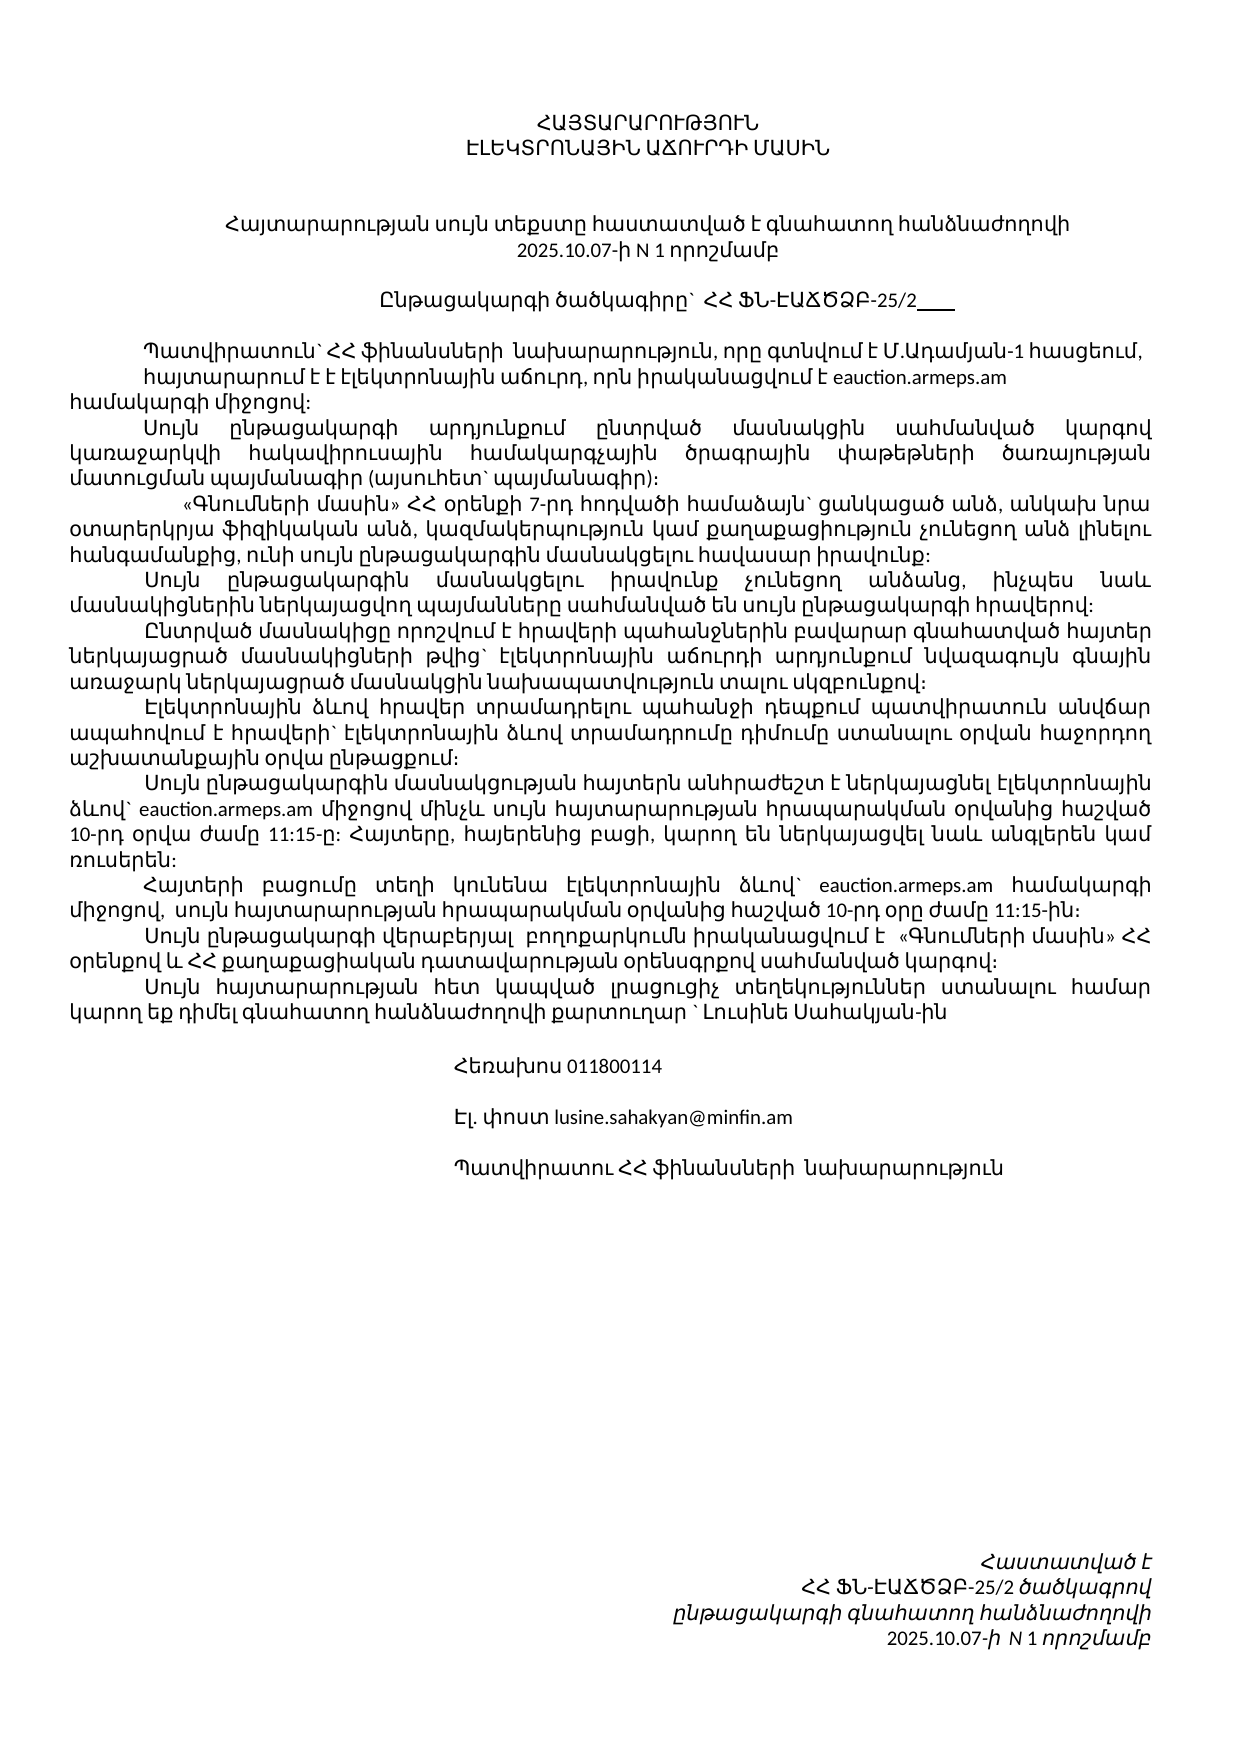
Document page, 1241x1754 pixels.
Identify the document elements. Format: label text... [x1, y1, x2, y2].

text Հայտարարության սույն տեքստը հաստատված է գնահատող հանձնաժողովի [69, 211, 1152, 237]
text Էլ. փոստ lusine.sahakyan@minfin.am [69, 1104, 1152, 1129]
text Սույն ընթացակարգի արդյունքում ընտրված մասնակցին սահմանված կարգով կառաջարկվի հակավիրուսային համակարգչային ծրագրային փաթեթների ծառայության մատուցման պայմանագիր (այսուհետ` պայմանագիր)։ [69, 415, 1152, 491]
text Սույն ընթացակարգին մասնակցության հայտերն անհրաժեշտ է ներկայացնել էլեկտրոնային ձևով` eauction.armeps.am միջոցով մինչև սույն հայտարարության հրապարակման օրվանից հաշված 10-րդ օրվա ժամը 11:15-ը: Հայտերը, հայերենից բացի, կարող են ներկայացվել նաև անգլերեն կամ ռուսերեն: [69, 771, 1152, 872]
text Սույն ընթացակարգին մասնակցելու իրավունք չունեցող անձանց, ինչպես նաև մասնակիցներին ներկայացվող պայմանները սահմանված են սույն ընթացակարգի հրավերով: [69, 567, 1152, 618]
text Ընթացակարգի ծածկագիրը` ՀՀ ՖՆ-ԷԱՃԾՁԲ-25/2 [69, 288, 1152, 313]
text ԷԼԵԿՏՐՈՆԱՅԻՆ ԱՃՈՒՐԴԻ ՄԱՍԻՆ [69, 135, 1152, 161]
text Հայտերի բացումը տեղի կունենա էլեկտրոնային ձևով` eauction.armeps.am համակարգի միջոցով, սույն հայտարարության հրապարակման օրվանից հաշված 10-րդ օրը ժամը 11:15-ին։ [69, 872, 1152, 923]
text Էլեկտրոնային ձևով հրավեր տրամադրելու պահանջի դեպքում պատվիրատուն անվճար ապահովում է հրավերի` էլեկտրոնային ձևով տրամադրումը դիմումը ստանալու օրվան հաջորդող աշխատանքային օրվա ընթացքում։ [69, 694, 1152, 771]
text «Գնումների մասին» ՀՀ օրենքի 7-րդ հոդվածի համաձայն` ցանկացած անձ, անկախ նրա օտարերկրյա ֆիզիկական անձ, կազմակերպություն կամ քաղաքացիություն չունեցող անձ լինելու հանգամանքից, ունի սույն ընթացակարգին մասնակցելու հավասար իրավունք: [69, 491, 1152, 567]
text ՀՀ ՖՆ-ԷԱՃԾՁԲ-25/2 ծածկագրով [69, 1574, 1152, 1600]
text հայտարարում է է էլեկտրոնային աճուրդ, որն իրականացվում է eauction.armeps.am համակարգի միջոցով: [69, 364, 1152, 415]
text Պատվիրատու ՀՀ ֆինանսների նախարարություն [69, 1155, 1152, 1180]
text Հաստատված է [69, 1549, 1152, 1574]
text Ընտրված մասնակիցը որոշվում է հրավերի պահանջներին բավարար գնահատված հայտեր ներկայացրած մասնակիցների թվից` էլեկտրոնային աճուրդի արդյունքում նվազագույն գնային առաջարկ ներկայացրած մասնակցին նախապատվություն տալու սկզբունքով։ [69, 618, 1152, 694]
text 2025.10.07 -ի N 1 որոշմամբ [69, 237, 1152, 262]
text ընթացակարգի գնահատող հանձնաժողովի [69, 1600, 1152, 1625]
text 2025.10.07 -ի N 1 որոշմամբ [69, 1625, 1152, 1651]
text Պատվիրատուն` ՀՀ ֆինանսների նախարարություն, որը գտնվում է Մ.Ադամյան-1 հասցեում, [69, 338, 1152, 364]
text Սույն հայտարարության հետ կապված լրացուցիչ տեղեկություններ ստանալու համար կարող եք դիմել գնահատող հանձնաժողովի քարտուղար ` Լուսինե Սահակյան-ին [69, 974, 1152, 1025]
text Հեռախոս 011800114 [69, 1053, 1152, 1078]
text ՀԱՅՏԱՐԱՐՈՒԹՅՈՒՆ [69, 110, 1152, 135]
text Սույն ընթացակարգի վերաբերյալ բողոքարկումն իրականացվում է «Գնումների մասին» ՀՀ օրենքով և ՀՀ քաղաքացիական դատավարության օրենսգրքով սահմանված կարգով։ [69, 923, 1152, 974]
